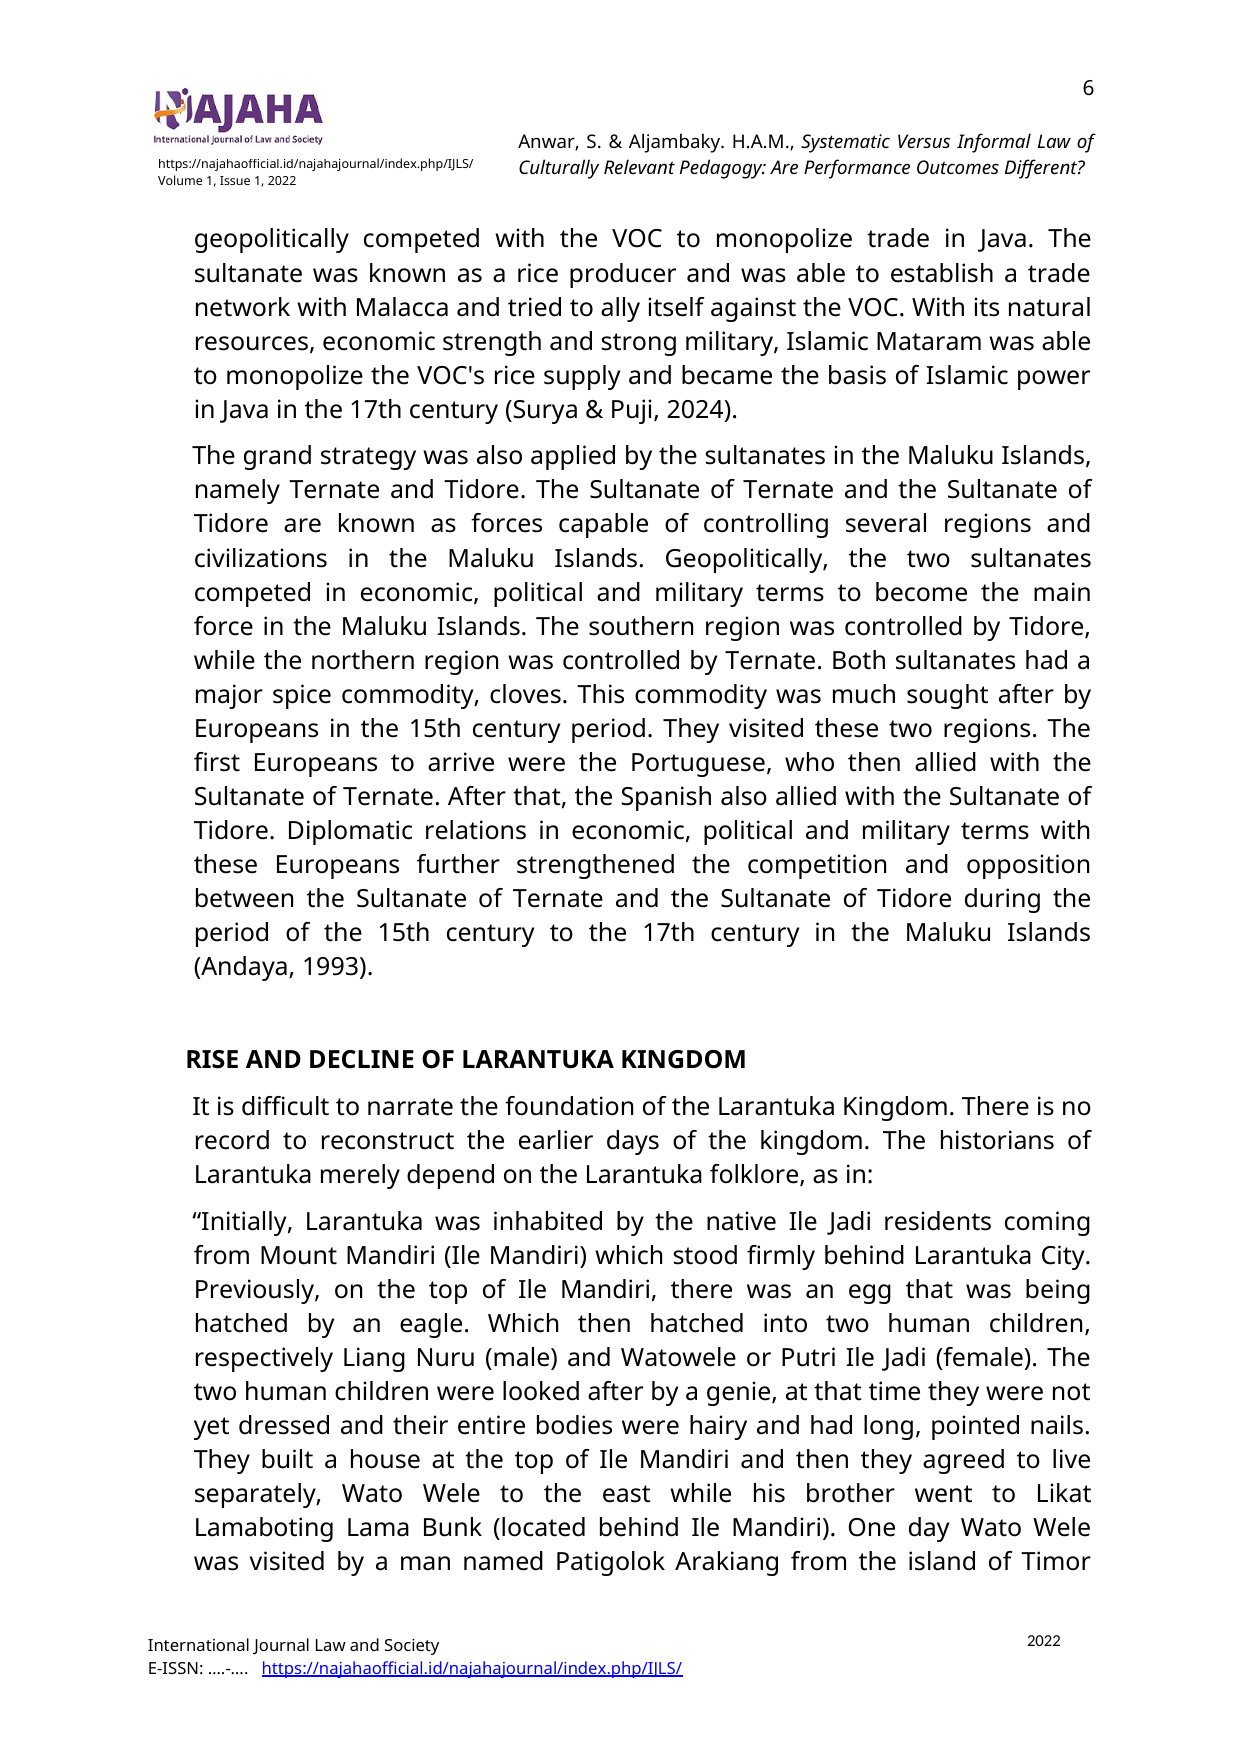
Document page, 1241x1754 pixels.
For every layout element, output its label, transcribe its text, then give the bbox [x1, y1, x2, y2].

text The grand strategy was also applied by the sultanates in the Maluku Islands, namely Ternate and Tidore. The Sultanate of Ternate and the Sultanate of Tidore are known as forces capable of controlling several regions and civilizations in the Maluku Islands. Geopolitically, the two sultanates competed in economic, political and military terms to become the main force in the Maluku Islands. The southern region was controlled by Tidore, while the northern region was controlled by Ternate. Both sultanates had a major spice commodity, cloves. This commodity was much sought after by Europeans in the 15th century period. They visited these two regions. The first Europeans to arrive were the Portuguese, who then allied with the Sultanate of Ternate. After that, the Spanish also allied with the Sultanate of Tidore. Diplomatic relations in economic, political and military terms with these Europeans further strengthened the competition and opposition between the Sultanate of Ternate and the Sultanate of Tidore during the period of the 15th century to the 17th century in the Maluku Islands (Andaya, 1993). [192, 438, 1093, 983]
picture [147, 75, 328, 159]
text RISE AND DECLINE OF LARANTUKA KINGDOM [185, 1042, 1092, 1076]
text It is difficult to narrate the foundation of the Larantuka Kingdom. There is no record to reconstruct the earlier days of the kingdom. The historians of Larantuka merely depend on the Larantuka folklore, as in: [192, 1089, 1093, 1191]
